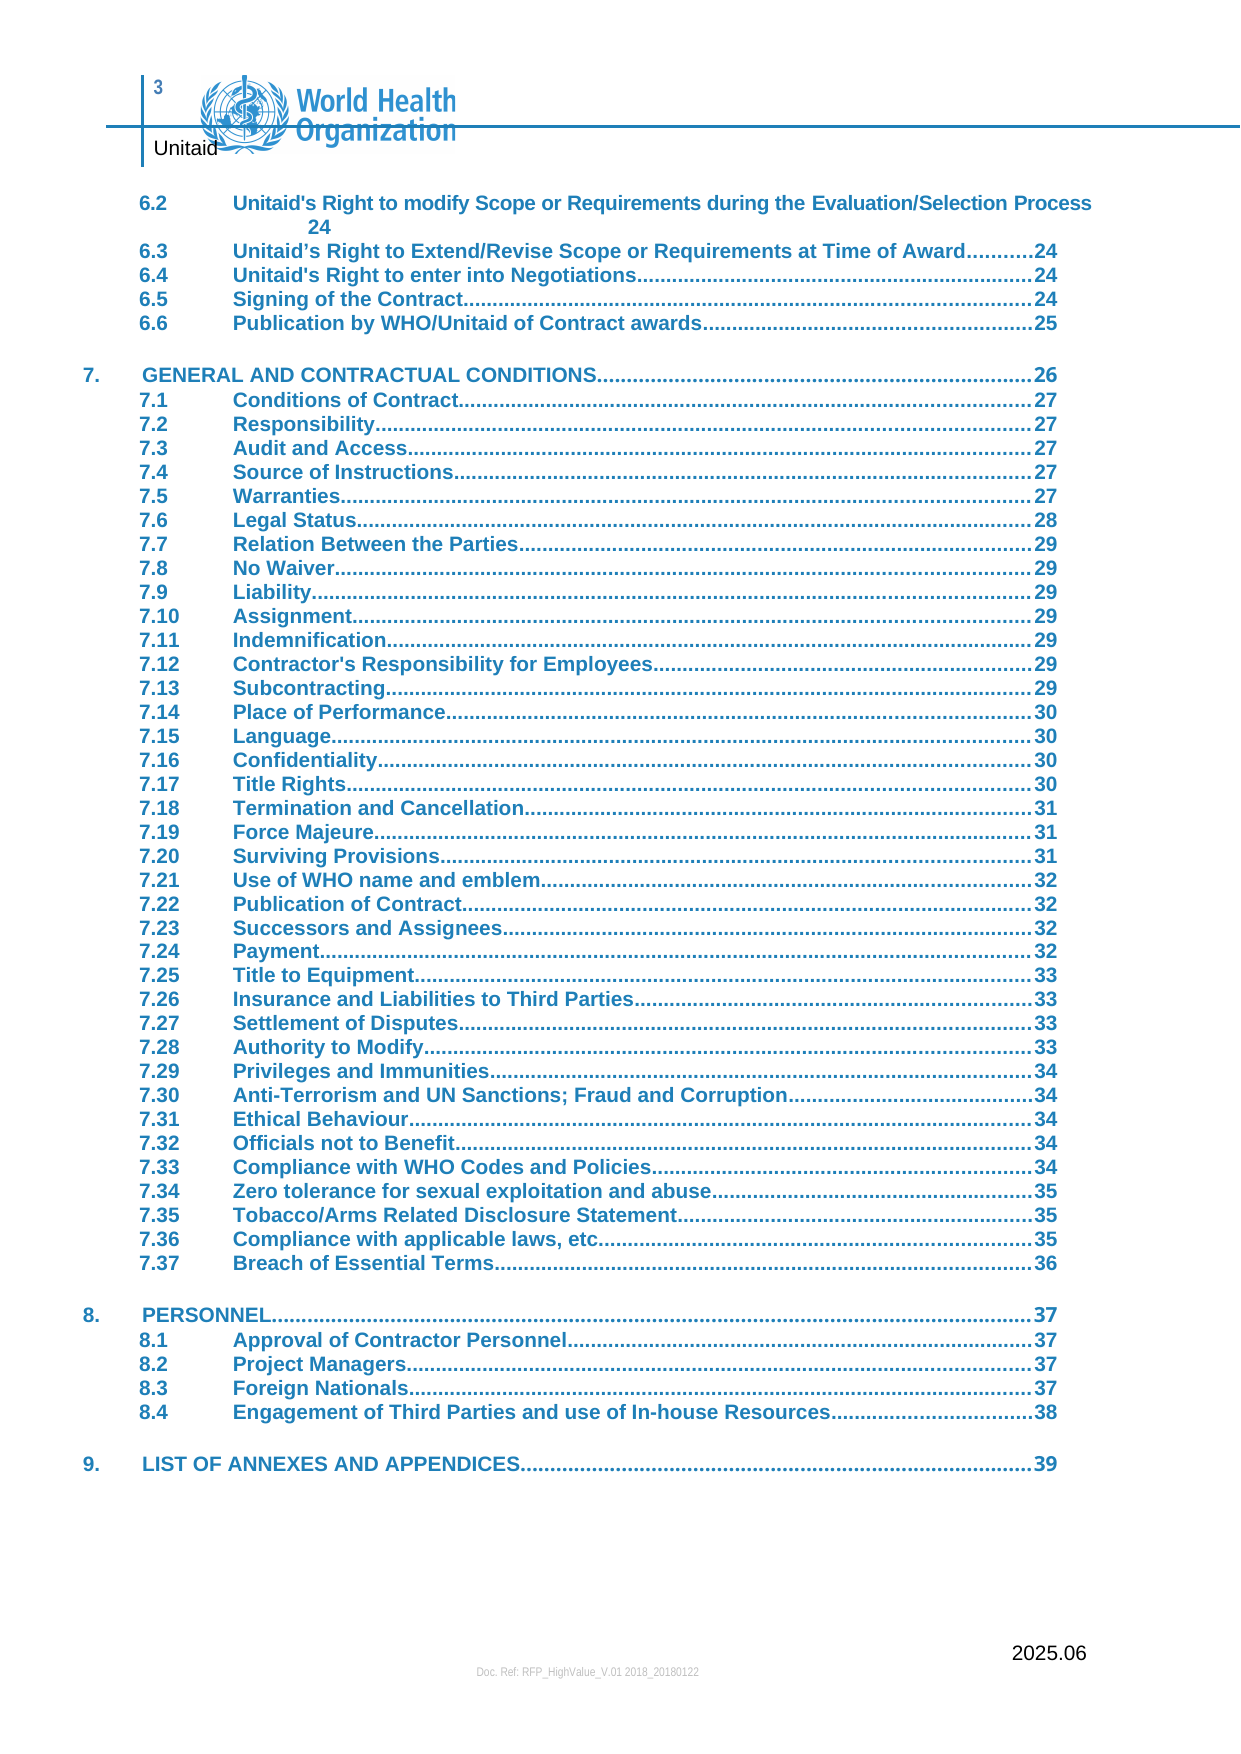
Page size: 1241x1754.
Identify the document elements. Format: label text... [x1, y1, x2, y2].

text 7.16 Confidentiality 30 [139, 748, 1092, 772]
text 7.35 Tobacco/Arms Related Disclosure Statement 35 [139, 1203, 1092, 1227]
text 9. List of annexes AND APPENDICES 39 [83, 1449, 1033, 1477]
text 6.4 Unitaid's Right to enter into Negotiations 24 [139, 263, 1092, 287]
text 7.14 Place of Performance 30 [139, 700, 1092, 724]
text 7.20 Surviving Provisions 31 [139, 843, 1092, 867]
text 7.26 Insurance and Liabilities to Third Parties 33 [139, 987, 1092, 1011]
text 8. Personnel 37 [83, 1300, 1033, 1328]
text 7.6 Legal Status 28 [139, 508, 1092, 532]
text 7.7 Relation Between the Parties 29 [139, 532, 1092, 556]
text 6.3 Unitaid’s Right to Extend/Revise Scope or Requirements at Time of Award 24 [139, 239, 1092, 263]
text 7.28 Authority to Modify 33 [139, 1035, 1092, 1059]
text 7.5 Warranties 27 [139, 484, 1092, 508]
text 7.12 Contractor's Responsibility for Employees 29 [139, 652, 1092, 676]
text 7.13 Subcontracting 29 [139, 676, 1092, 700]
text 7.11 Indemnification 29 [139, 628, 1092, 652]
text 7.36 Compliance with applicable laws, etc. 35 [139, 1227, 1092, 1251]
text 7.18 Termination and Cancellation 31 [139, 796, 1092, 819]
text 8.4 Engagement of Third Parties and use of In-house Resources 38 [139, 1400, 1092, 1424]
text 7.15 Language 30 [139, 724, 1092, 748]
picture [200, 128, 456, 154]
text 7.10 Assignment 29 [139, 604, 1092, 628]
text 7.34 Zero tolerance for sexual exploitation and abuse 35 [139, 1179, 1092, 1203]
text 7.22 Publication of Contract 32 [139, 891, 1092, 915]
text 7.33 Compliance with WHO Codes and Policies 34 [139, 1155, 1092, 1179]
text 7.9 Liability 29 [139, 580, 1092, 604]
text 6.2 Unitaid's Right to modify Scope or Requirements during the Evaluation/Selection Process 24 [139, 191, 1092, 239]
text 7.23 Successors and Assignees 32 [139, 915, 1092, 939]
text 7.37 Breach of Essential Terms 36 [139, 1251, 1092, 1275]
text 7.17 Title Rights 30 [139, 772, 1092, 796]
text 7.2 Responsibility 27 [139, 412, 1092, 436]
text 7.1 Conditions of Contract 27 [139, 388, 1092, 412]
text 7.3 Audit and Access 27 [139, 436, 1092, 460]
text 7.30 Anti-Terrorism and UN Sanctions; Fraud and Corruption 34 [139, 1083, 1092, 1107]
text 7.4 Source of Instructions 27 [139, 460, 1092, 484]
text 7.8 No Waiver 29 [139, 556, 1092, 580]
text 7.21 Use of WHO name and emblem 32 [139, 867, 1092, 891]
text 7. General And Contractual Conditions 26 [83, 360, 1033, 388]
text 8.2 Project Managers 37 [139, 1352, 1092, 1376]
text 6.6 Publication by WHO/Unitaid of Contract awards 25 [139, 311, 1092, 335]
picture [200, 75, 456, 125]
text 8.1 Approval of Contractor Personnel 37 [139, 1328, 1092, 1352]
text 7.19 Force Majeure 31 [139, 819, 1092, 843]
text 7.29 Privileges and Immunities 34 [139, 1059, 1092, 1083]
text 7.32 Officials not to Benefit 34 [139, 1131, 1092, 1155]
text 7.24 Payment 32 [139, 939, 1092, 963]
text 7.27 Settlement of Disputes 33 [139, 1011, 1092, 1035]
text 7.31 Ethical Behaviour 34 [139, 1107, 1092, 1131]
text 7.25 Title to Equipment 33 [139, 963, 1092, 987]
text 8.3 Foreign Nationals 37 [139, 1376, 1092, 1400]
text 6.5 Signing of the Contract 24 [139, 287, 1092, 311]
